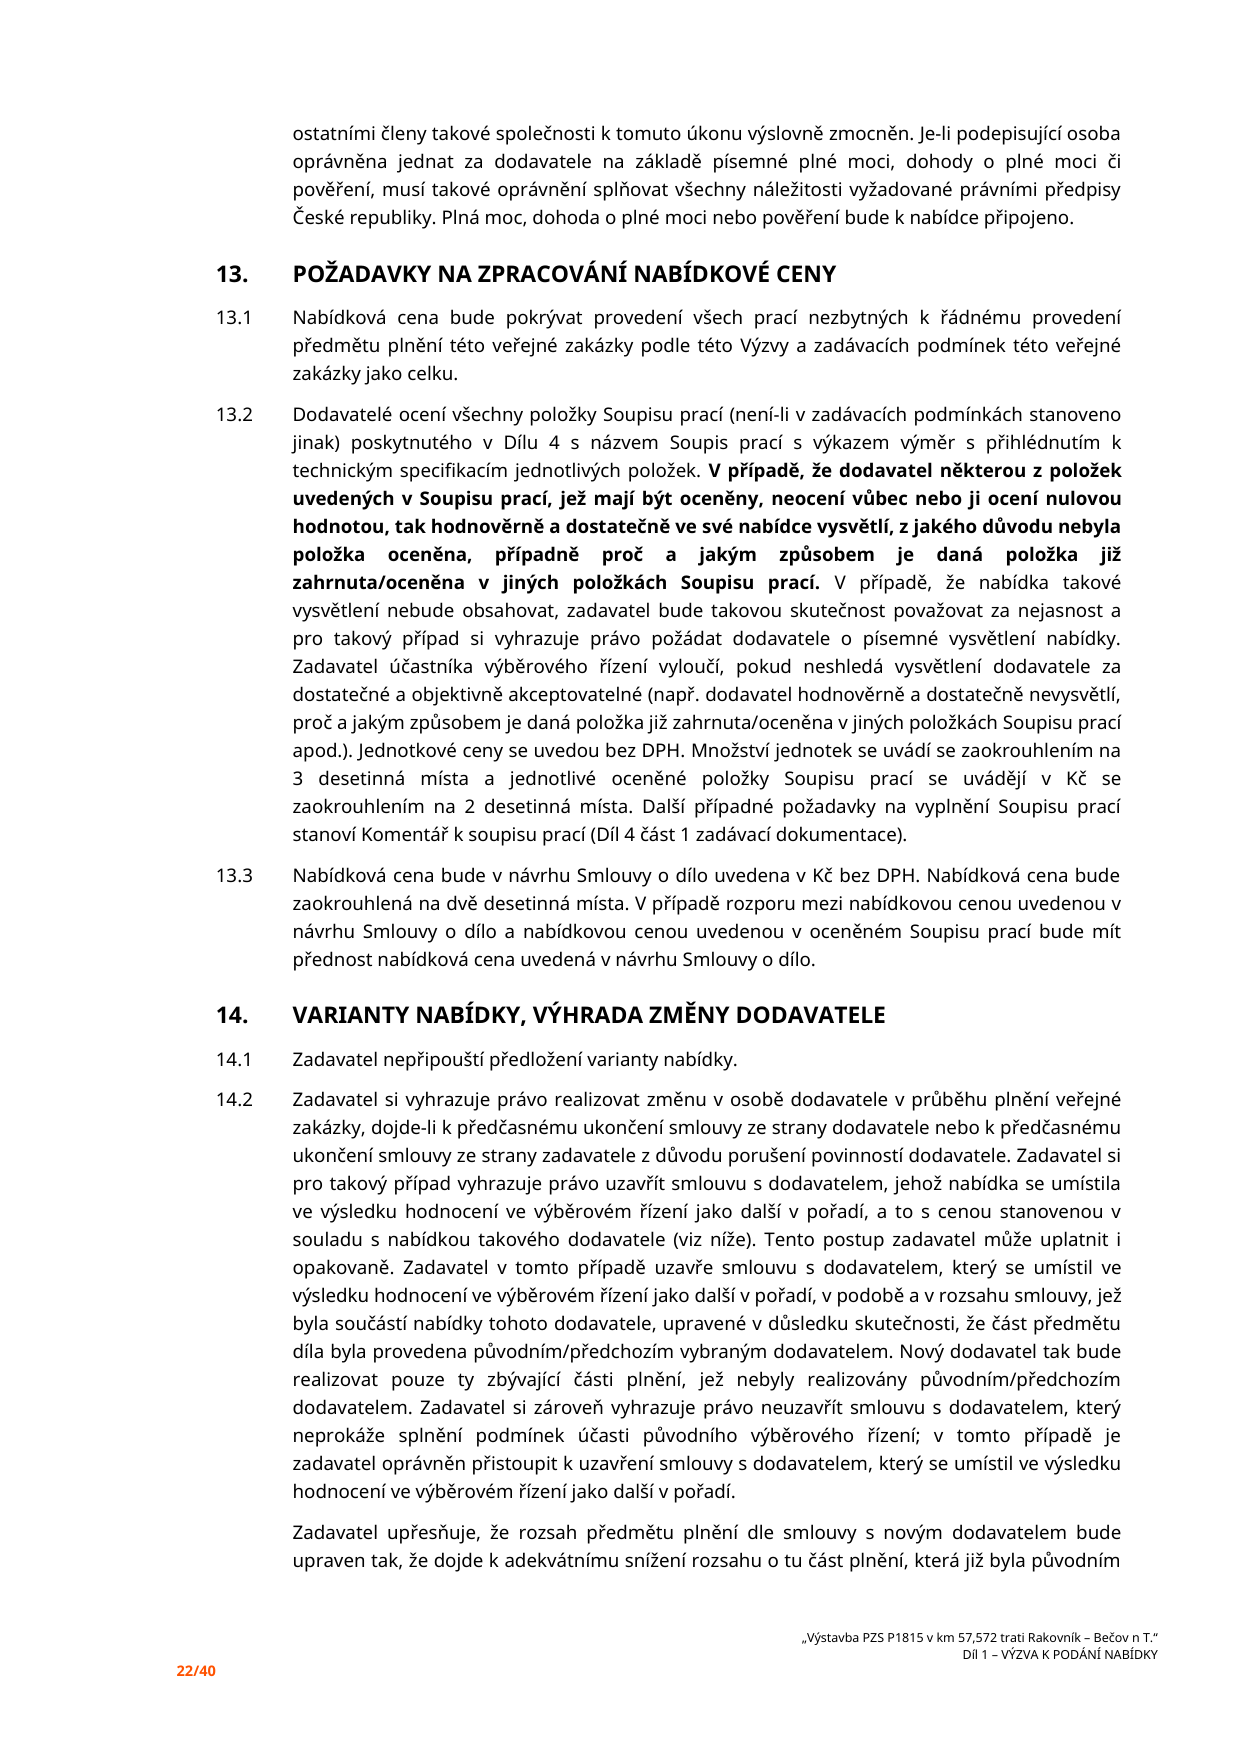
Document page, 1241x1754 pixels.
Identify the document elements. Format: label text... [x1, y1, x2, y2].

text Zadavatel nepřipouští předložení varianty nabídky. [216, 1046, 1122, 1071]
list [292, 1519, 1122, 1573]
text Zadavatel si vyhrazuje právo realizovat změnu v osobě dodavatele v průběhu plnění veřejné zakázky, dojde-li k předčasnému ukončení smlouvy ze strany dodavatele nebo k předčasnému ukončení smlouvy ze strany zadavatele z důvodu porušení povinností dodavatele. Zadavatel si pro takový případ vyhrazuje právo uzavřít smlouvu s dodavatelem, jehož nabídka se umístila ve výsledku hodnocení ve výběrovém řízení jako další v pořadí, a to s cenou stanovenou v souladu s nabídkou takového dodavatele (viz níže). Tento postup zadavatel může uplatnit i opakovaně. Zadavatel v tomto případě uzavře smlouvu s dodavatelem, který se umístil ve výsledku hodnocení ve výběrovém řízení jako další v pořadí, v podobě a v rozsahu smlouvy, jež byla součástí nabídky tohoto dodavatele, upravené v důsledku skutečnosti, že část předmětu díla byla provedena původním/předchozím vybraným dodavatelem. Nový dodavatel tak bude realizovat pouze ty zbývající části plnění, jež nebyly realizovány původním/předchozím dodavatelem. Zadavatel si zároveň vyhrazuje právo neuzavřít smlouvu s dodavatelem, který neprokáže splnění podmínek účasti původního výběrového řízení; v tomto případě je zadavatel oprávněn přistoupit k uzavření smlouvy s dodavatelem, který se umístil ve výsledku hodnocení ve výběrovém řízení jako další v pořadí. [216, 1086, 1122, 1504]
text Dodavatelé ocení všechny položky Soupisu prací (není-li v zadávacích podmínkách stanoveno jinak) poskytnutého v Dílu 4 s názvem Soupis prací s výkazem výměr s přihlédnutím k technickým specifikacím jednotlivých položek. V případě, že dodavatel některou z položek uvedených v Soupisu prací, jež mají být oceněny, neocení vůbec nebo ji ocení nulovou hodnotou, tak hodnověrně a dostatečně ve své nabídce vysvětlí, z jakého důvodu nebyla položka oceněna, případně proč a jakým způsobem je daná položka již zahrnuta/oceněna v jiných položkách Soupisu prací. V případě, že nabídka takové vysvětlení nebude obsahovat, zadavatel bude takovou skutečnost považovat za nejasnost a pro takový případ si vyhrazuje právo požádat dodavatele o písemné vysvětlení nabídky. Zadavatel účastníka výběrového řízení vyloučí, pokud neshledá vysvětlení dodavatele za dostatečné a objektivně akceptovatelné (např. dodavatel hodnověrně a dostatečně nevysvětlí, proč a jakým způsobem je daná položka již zahrnuta/oceněna v jiných položkách Soupisu prací apod.). Jednotkové ceny se uvedou bez DPH. Množství jednotek se uvádí se zaokrouhlením na 3 desetinná místa a jednotlivé oceněné položky Soupisu prací se uvádějí v Kč se zaokrouhlením na 2 desetinná místa. Další případné požadavky na vyplnění Soupisu prací stanoví Komentář k soupisu prací (Díl 4 část 1 zadávací dokumentace). [216, 401, 1122, 847]
text VARIANTY NABÍDKY, VÝHRADA ZMĚNY DODAVATELE [216, 999, 1122, 1030]
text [216, 121, 1122, 230]
text Nabídková cena bude pokrývat provedení všech prací nezbytných k řádnému provedení předmětu plnění této veřejné zakázky podle této Výzvy a zadávacích podmínek této veřejné zakázky jako celku. [216, 304, 1122, 386]
text POŽADAVKY NA ZPRACOVÁNÍ NABÍDKOVÉ CENY [216, 258, 1122, 289]
text Nabídková cena bude v návrhu Smlouvy o dílo uvedena v Kč bez DPH. Nabídková cena bude zaokrouhlená na dvě desetinná místa. V případě rozporu mezi nabídkovou cenou uvedenou v návrhu Smlouvy o dílo a nabídkovou cenou uvedenou v oceněném Soupisu prací bude mít přednost nabídková cena uvedená v návrhu Smlouvy o dílo. [216, 862, 1122, 972]
